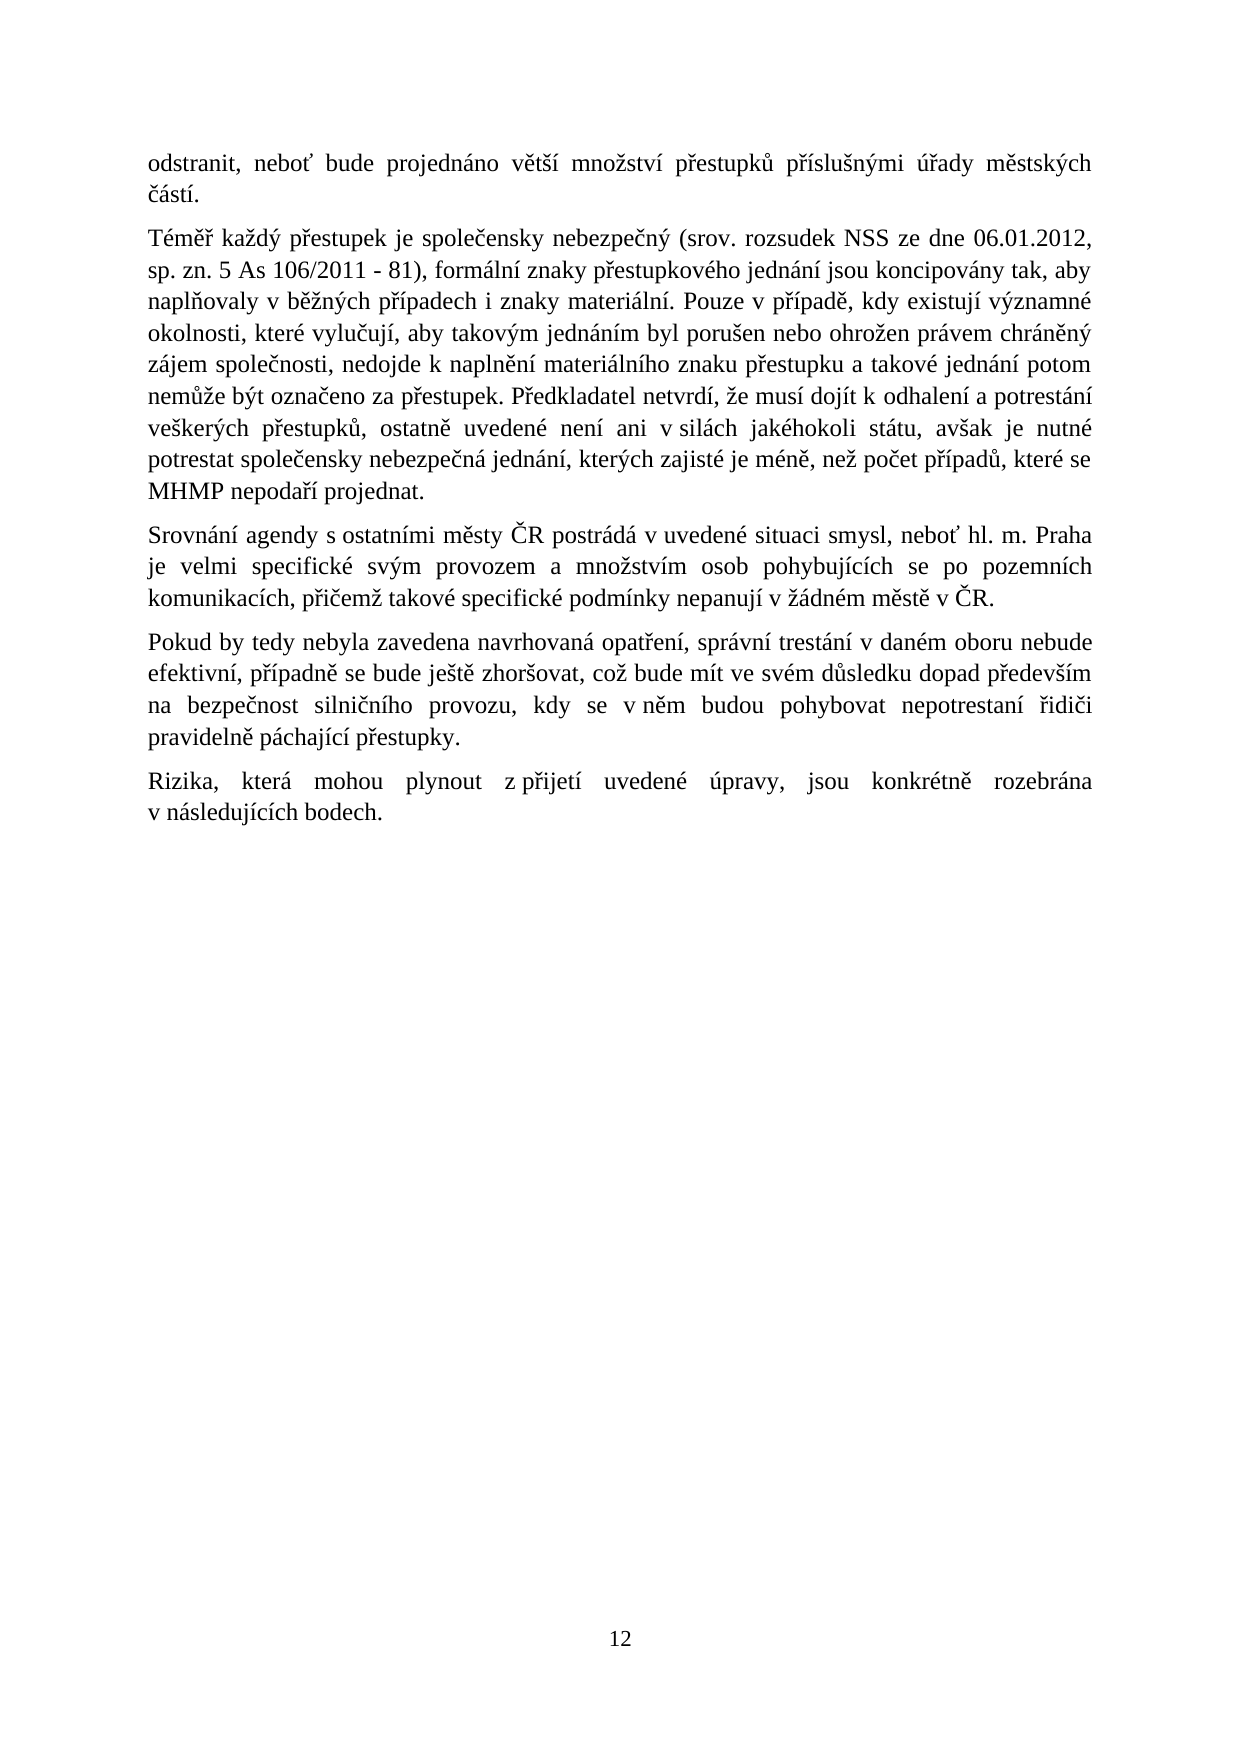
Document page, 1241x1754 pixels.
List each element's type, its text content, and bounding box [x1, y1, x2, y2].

text Téměř každý přestupek je společensky nebezpečný (srov. rozsudek NSS ze dne 06.01.2012, sp. zn. 5 As 106/2011 - 81), formální znaky přestupkového jednání jsou koncipovány tak, aby naplňovaly v běžných případech i znaky materiální. Pouze v případě, kdy existují významné okolnosti, které vylučují, aby takovým jednáním byl porušen nebo ohrožen právem chráněný zájem společnosti, nedojde k naplnění materiálního znaku přestupku a takové jednání potom nemůže být označeno za přestupek. Předkladatel netvrdí, že musí dojít k odhalení a potrestání veškerých přestupků, ostatně uvedené není ani v silách jakéhokoli státu, avšak je nutné potrestat společensky nebezpečná jednání, kterých zajisté je méně, než počet případů, které se MHMP nepodaří projednat. [148, 223, 1093, 504]
text Srovnání agendy s ostatními městy ČR postrádá v uvedené situaci smysl, neboť hl. m. Praha je velmi specifické svým provozem a množstvím osob pohybujících se po pozemních komunikacích, přičemž takové specifické podmínky nepanují v žádném městě v ČR. [148, 520, 1093, 612]
text Pokud by tedy nebyla zavedena navrhovaná opatření, správní trestání v daném oboru nebude efektivní, případně se bude ještě zhoršovat, což bude mít ve svém důsledku dopad především na bezpečnost silničního provozu, kdy se v něm budou pohybovat nepotrestaní řidiči pravidelně páchající přestupky. [148, 627, 1093, 750]
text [148, 148, 1093, 208]
text Rizika, která mohou plynout z přijetí uvedené úpravy, jsou konkrétně rozebrána v následujících bodech. [148, 766, 1093, 826]
